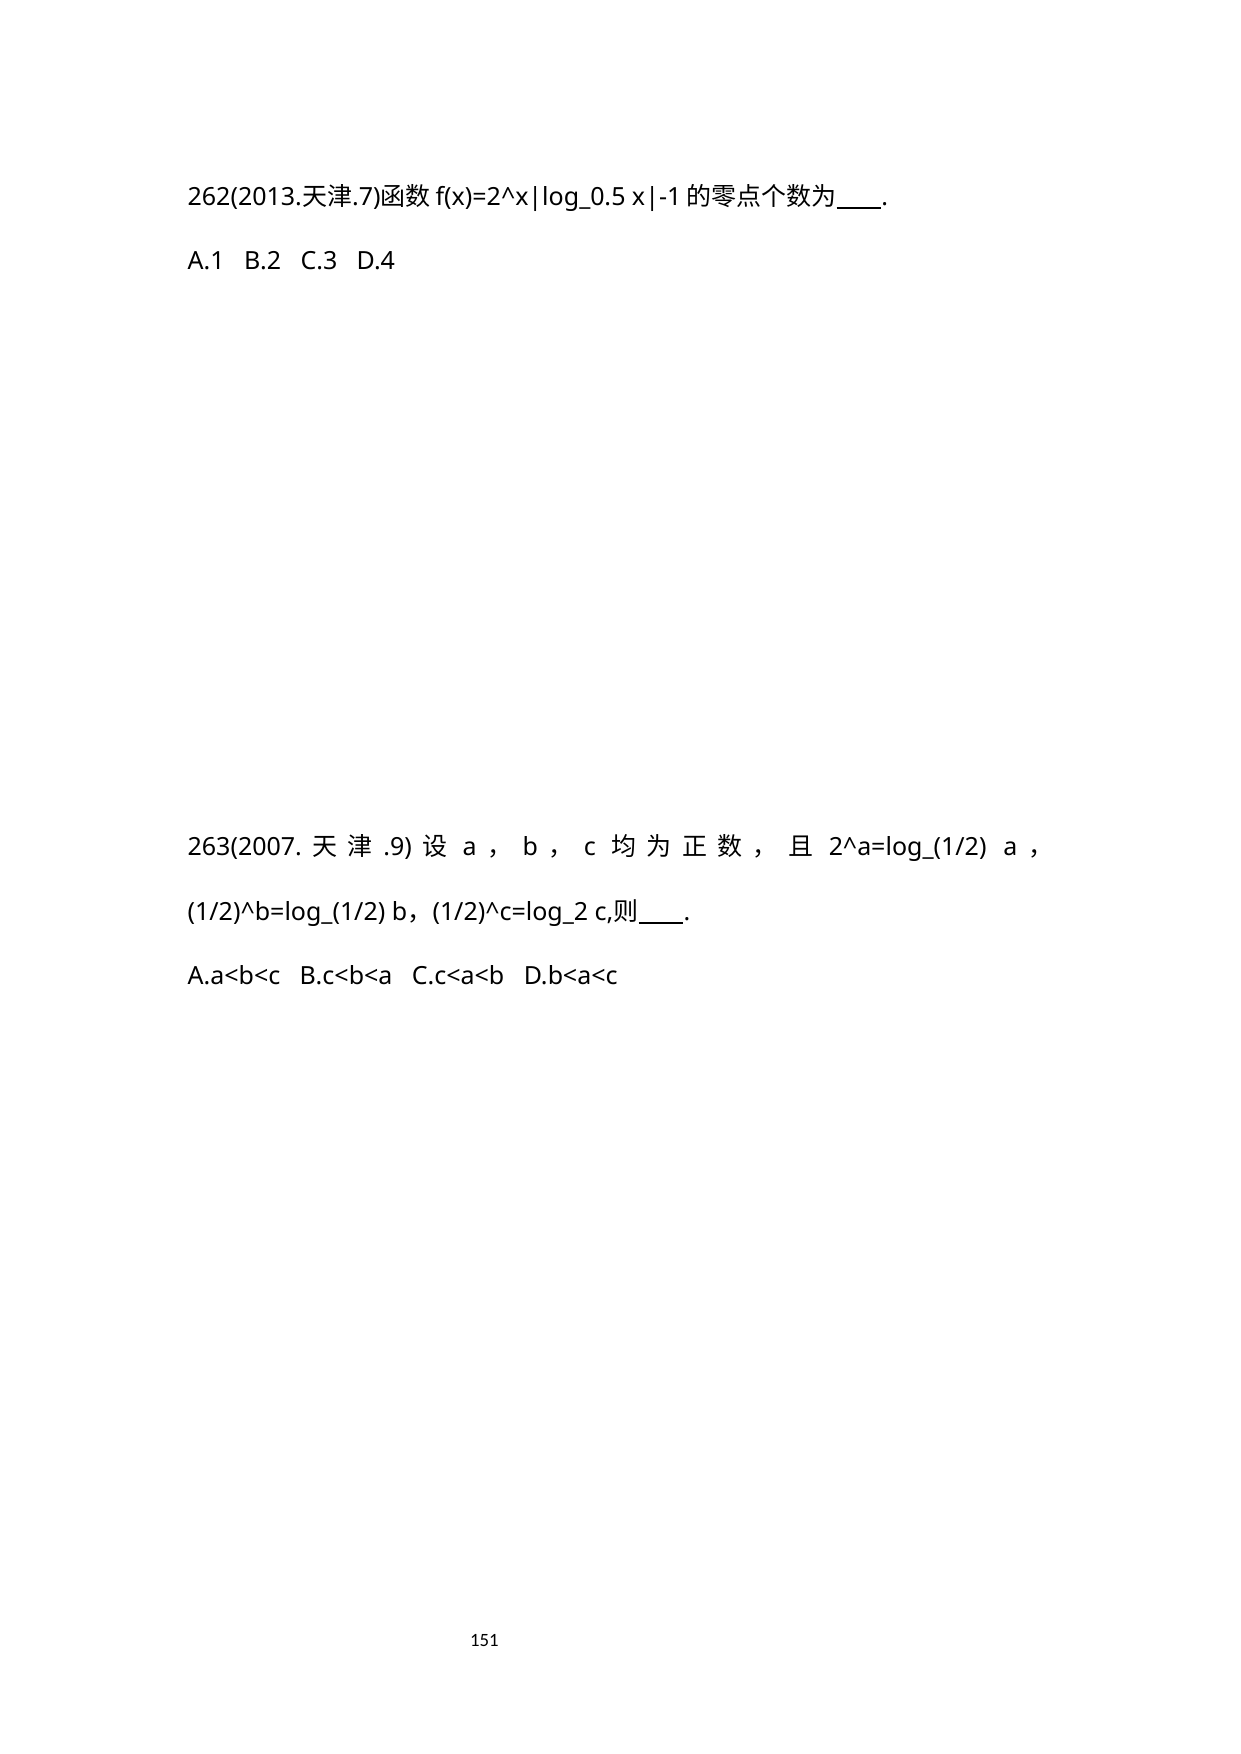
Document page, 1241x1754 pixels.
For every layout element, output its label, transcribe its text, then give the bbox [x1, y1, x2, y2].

list A.1 B.2 C.3 D.4 [187, 227, 1053, 292]
list 262(2013.天津.7)函数f(x)=2^x|log_0.5 x|-1的零点个数为 . [187, 162, 1053, 227]
list 263(2007.天津.9)设a，b，c均为正数，且2^a=log_(1/2) a，(1/2)^b=log_(1/2) b，(1/2)^c=log_2 c,则 . [187, 812, 1053, 942]
list a<b<c B.c<b<a C.c<a<b D.b<a<c [187, 942, 1053, 1007]
